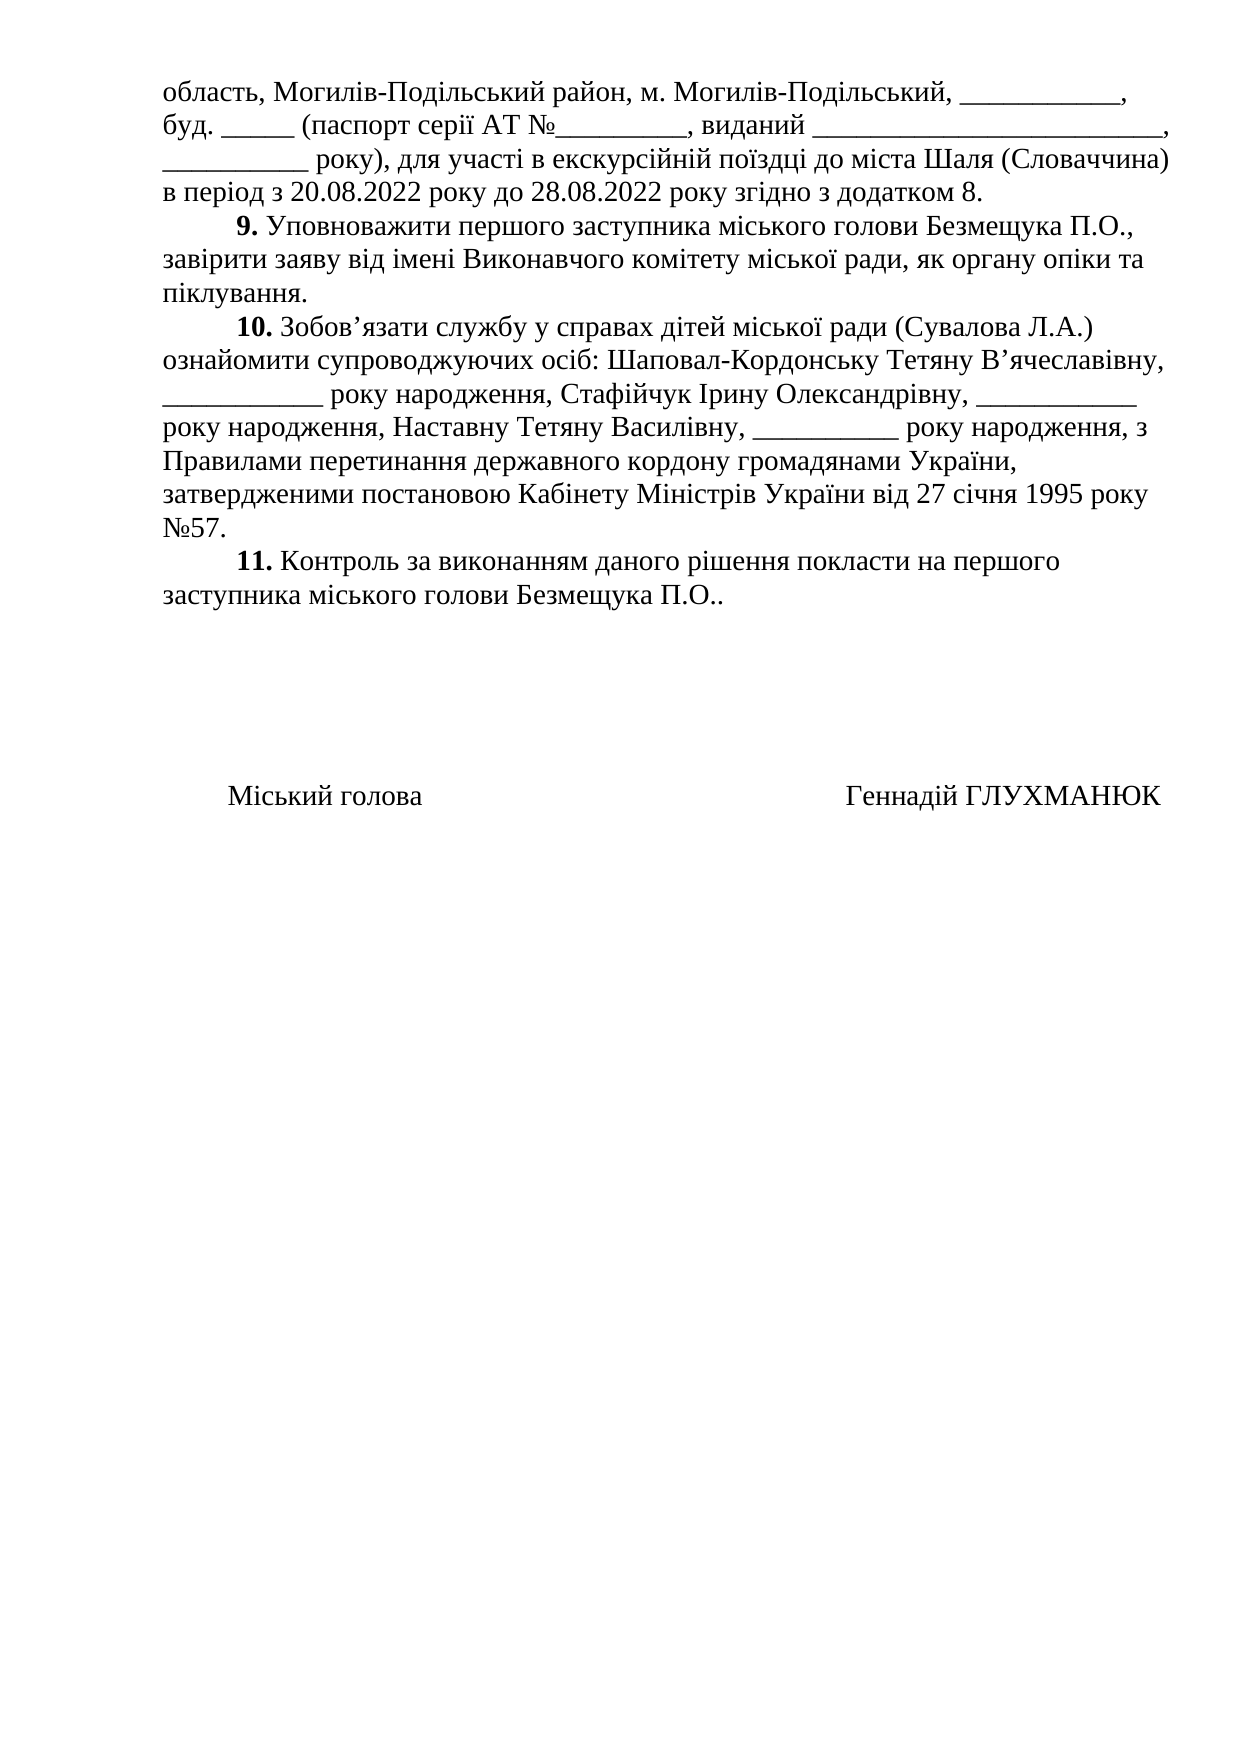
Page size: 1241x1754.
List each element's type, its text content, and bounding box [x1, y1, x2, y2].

text 11. Контроль за виконанням даного рішення покласти на першого заступника міського голови Безмещука П.О.. [162, 543, 1181, 611]
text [162, 74, 1181, 208]
text Міський голова Геннадій ГЛУХМАНЮК [89, 778, 1181, 812]
text 9. Уповноважити першого заступника міського голови Безмещука П.О., завірити заяву від імені Виконавчого комітету міської ради, як органу опіки та піклування. [162, 208, 1181, 309]
text 10. Зобов’язати службу у справах дітей міської ради (Сувалова Л.А.) ознайомити супроводжуючих осіб: Шаповал-Кордонську Тетяну В’ячеславівну, ___________ року народження, Стафійчук Ірину Олександрівну, ___________ року народження, Наставну Тетяну Василівну, __________ року народження, з Правилами перетинання державного кордону громадянами України, затвердженими постановою Кабінету Міністрів України від 27 січня 1995 року №57. [162, 309, 1181, 543]
